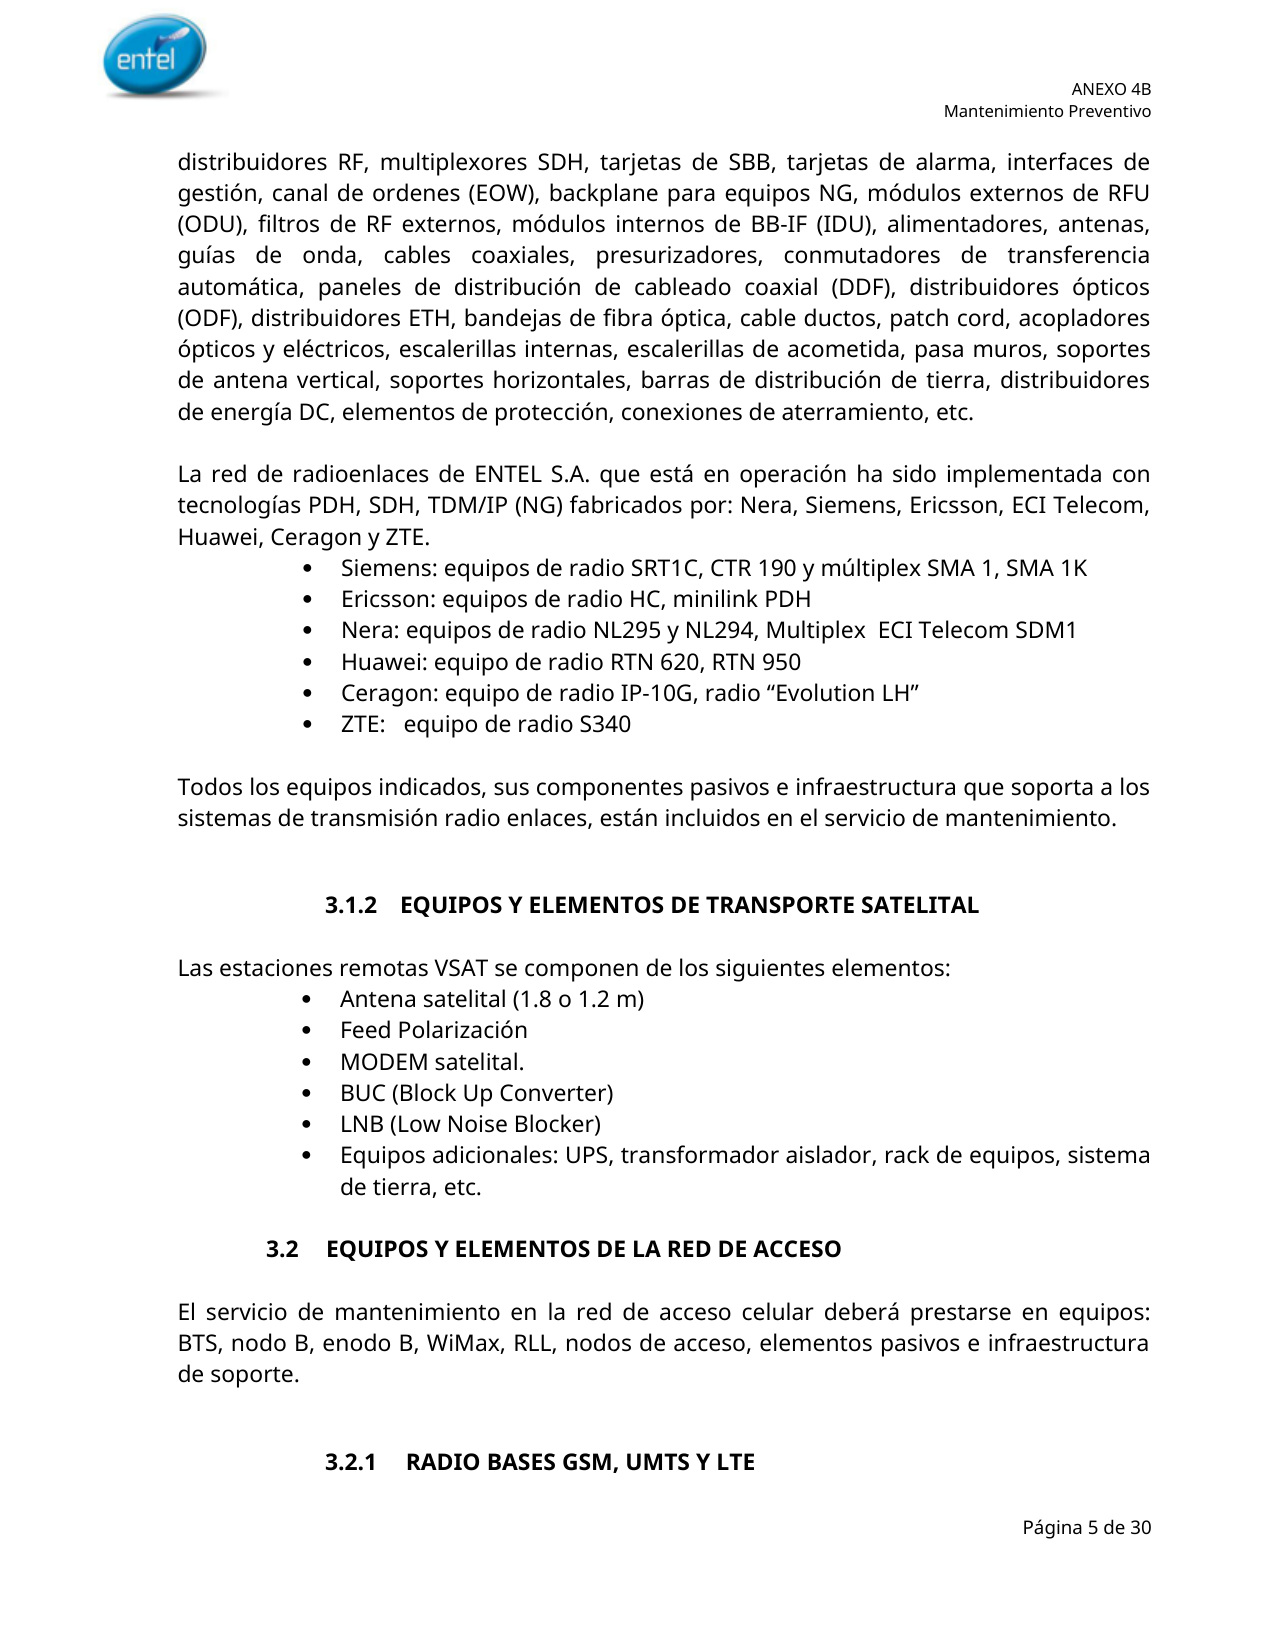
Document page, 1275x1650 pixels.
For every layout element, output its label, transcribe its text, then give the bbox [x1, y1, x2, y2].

list Huawei: equipo de radio RTN 620, RTN 950 [303, 645, 1152, 677]
list Feed Polarización [302, 1014, 1152, 1045]
subtitle EQUIPOS Y ELEMENTOS DE TRANSPORTE SATELITAL [325, 889, 1152, 920]
list Ceragon: equipo de radio IP-10G, radio “Evolution LH” [303, 677, 1152, 708]
list MODEM satelital. [302, 1045, 1152, 1077]
list Siemens: equipos de radio SRT1C, CTR 190 y múltiplex SMA 1, SMA 1K [303, 552, 1152, 583]
text El servicio de mantenimiento en la red de acceso celular deberá prestarse en equipos: BTS, nodo B, enodo B, WiMax, RLL, nodos de acceso, elementos pasivos e infraestructura de soporte. [177, 1295, 1152, 1389]
text Todos los equipos indicados, sus componentes pasivos e infraestructura que soporta a los sistemas de transmisión radio enlaces, están incluidos en el servicio de mantenimiento. [177, 770, 1152, 833]
picture [87, 7, 230, 105]
list Antena satelital (1.8 o 1.2 m) [302, 983, 1152, 1014]
subtitle EQUIPOS Y ELEMENTOS DE LA RED DE ACCESO [266, 1233, 1152, 1264]
list LNB (Low Noise Blocker) [302, 1108, 1152, 1139]
text La red de radioenlaces de ENTEL S.A. que está en operación ha sido implementada con tecnologías PDH, SDH, TDM/IP (NG) fabricados por: Nera, Siemens, Ericsson, ECI Telecom, Huawei, Ceragon y ZTE. [177, 458, 1152, 552]
list Equipos adicionales: UPS, transformador aislador, rack de equipos, sistema de tierra, etc. [302, 1139, 1152, 1202]
list ZTE: equipo de radio S340 [303, 708, 1152, 739]
list BUC (Block Up Converter) [302, 1077, 1152, 1108]
list Nera: equipos de radio NL295 y NL294, Multiplex ECI Telecom SDM1 [303, 614, 1152, 645]
list Ericsson: equipos de radio HC, minilink PDH [303, 583, 1152, 614]
subtitle RADIO BASES GSM, UMTS Y LTE [325, 1445, 1152, 1477]
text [177, 145, 1152, 427]
text Las estaciones remotas VSAT se componen de los siguientes elementos: [177, 952, 1152, 983]
